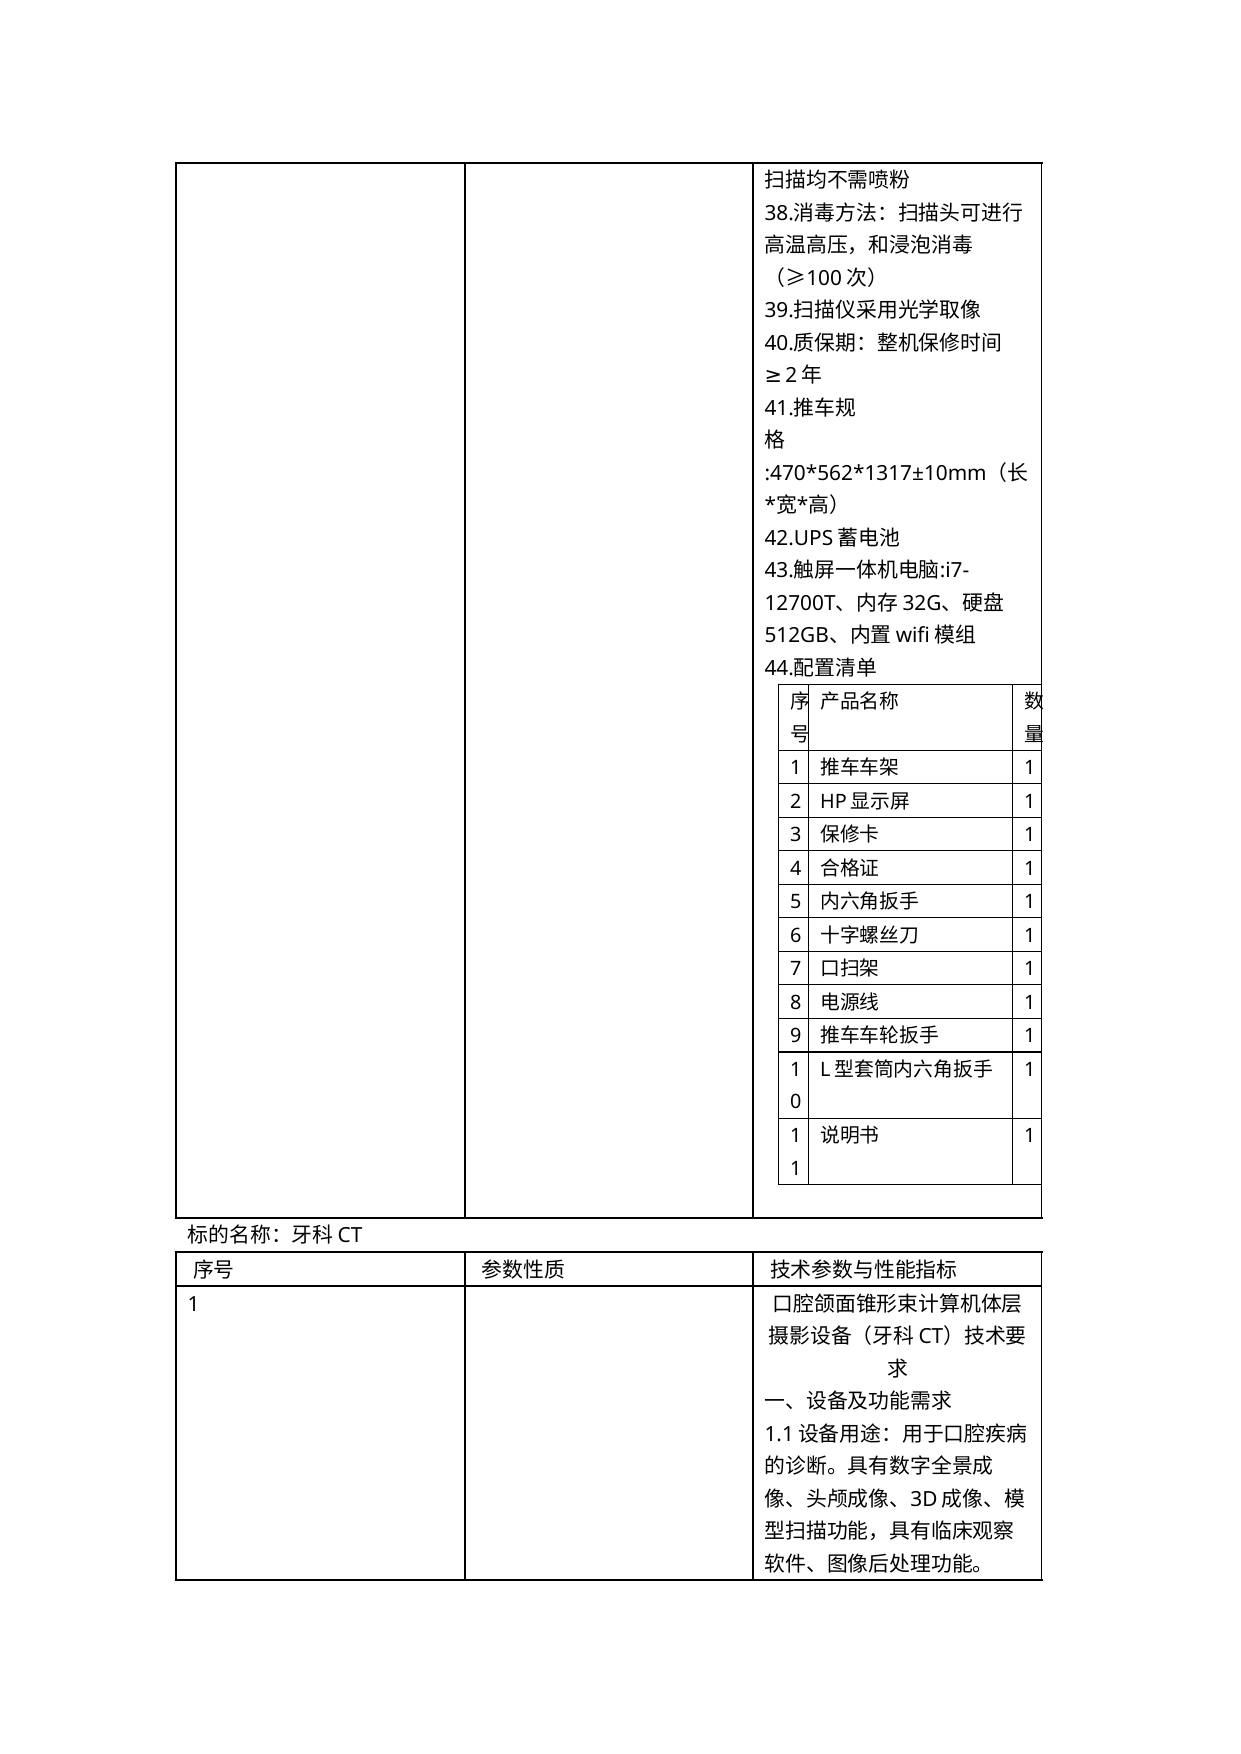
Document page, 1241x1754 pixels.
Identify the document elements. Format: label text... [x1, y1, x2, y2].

table_header 参数性质 [466, 1253, 752, 1285]
table_header 序号 [177, 1253, 464, 1285]
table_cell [754, 1287, 1041, 1579]
table_cell 1 [177, 1287, 464, 1579]
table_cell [754, 164, 1041, 1217]
text 标的名称：牙科CT [187, 1219, 1053, 1251]
table_header 技术参数与性能指标 [754, 1253, 1041, 1285]
table_cell 1 [177, 164, 464, 1217]
table_cell [466, 1287, 752, 1579]
table_cell [466, 164, 752, 1217]
